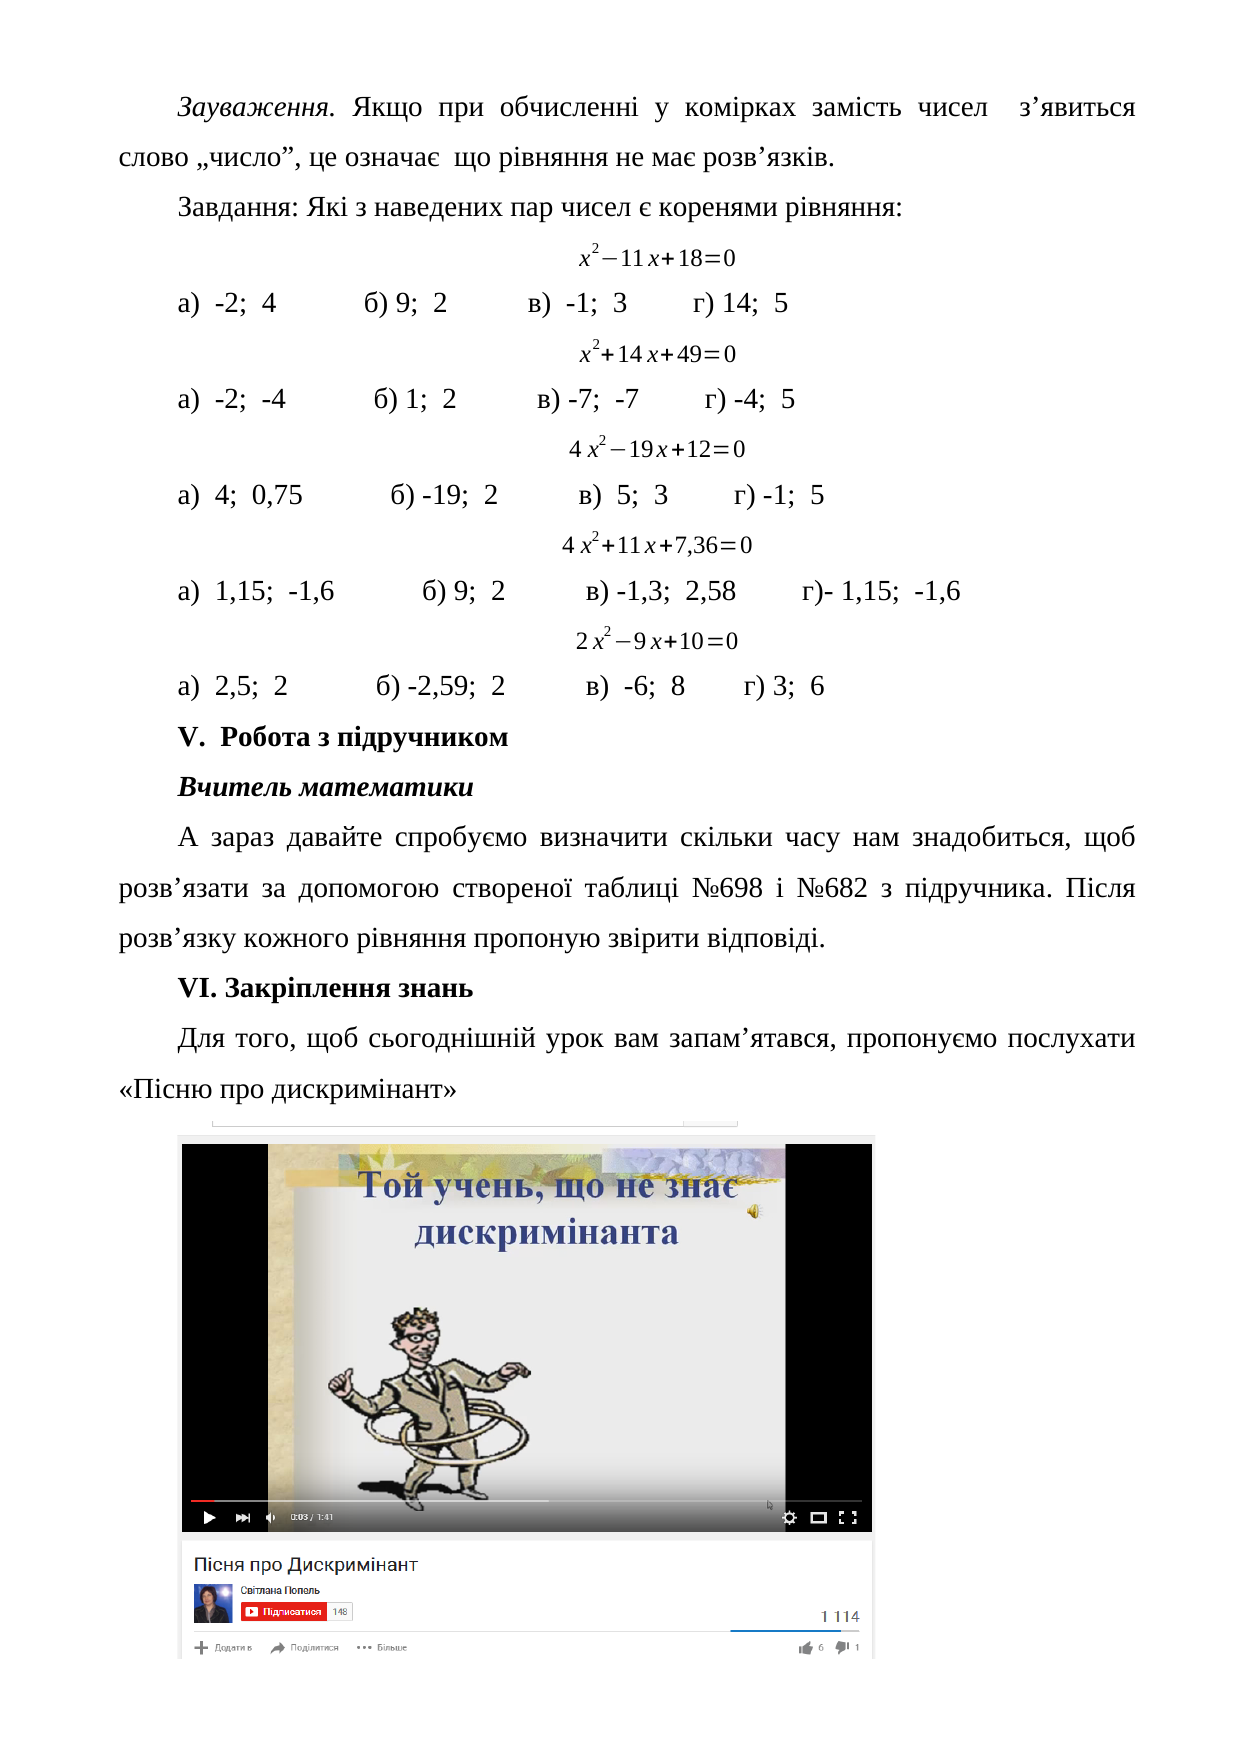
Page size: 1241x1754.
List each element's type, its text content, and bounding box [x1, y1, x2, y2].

text а) -2; 4 б) 9; 2 в) -1; 3 г) 14; 5 [118, 285, 1137, 319]
text Вчитель математики [118, 769, 1137, 803]
text Зауваження. Якщо при обчисленні у комірках замість чисел з’явиться слово „число”, це означає що рівняння не має розв’язків. [118, 89, 1137, 172]
text А зараз давайте спробуємо визначити скільки часу нам знадобиться, щоб розв’язати за допомогою створеної таблиці №698 і №682 з підручника. Після розв’язку кожного рівняння пропоную звірити відповіді. [118, 819, 1137, 953]
text Для того, щоб сьогоднішній урок вам запам’ятався, пропонуємо послухати «Пісню про дискримінант» [118, 1021, 1137, 1104]
text Завдання: Які з наведених пар чисел є коренями рівняння: [118, 189, 1137, 223]
text а) 2,5; 2 б) -2,59; 2 в) -6; 8 г) 3; 6 [118, 668, 1137, 702]
text VI. Закріплення знань [118, 970, 1137, 1004]
text а) 1,15; -1,6 б) 9; 2 в) -1,3; 2,58 г)- 1,15; -1,6 [118, 573, 1137, 606]
text V. Робота з підручником [118, 719, 1137, 752]
picture [177, 1121, 876, 1659]
text а) -2; -4 б) 1; 2 в) -7; -7 г) -4; 5 [118, 381, 1137, 414]
text а) 4; 0,75 б) -19; 2 в) 5; 3 г) -1; 5 [118, 477, 1137, 510]
